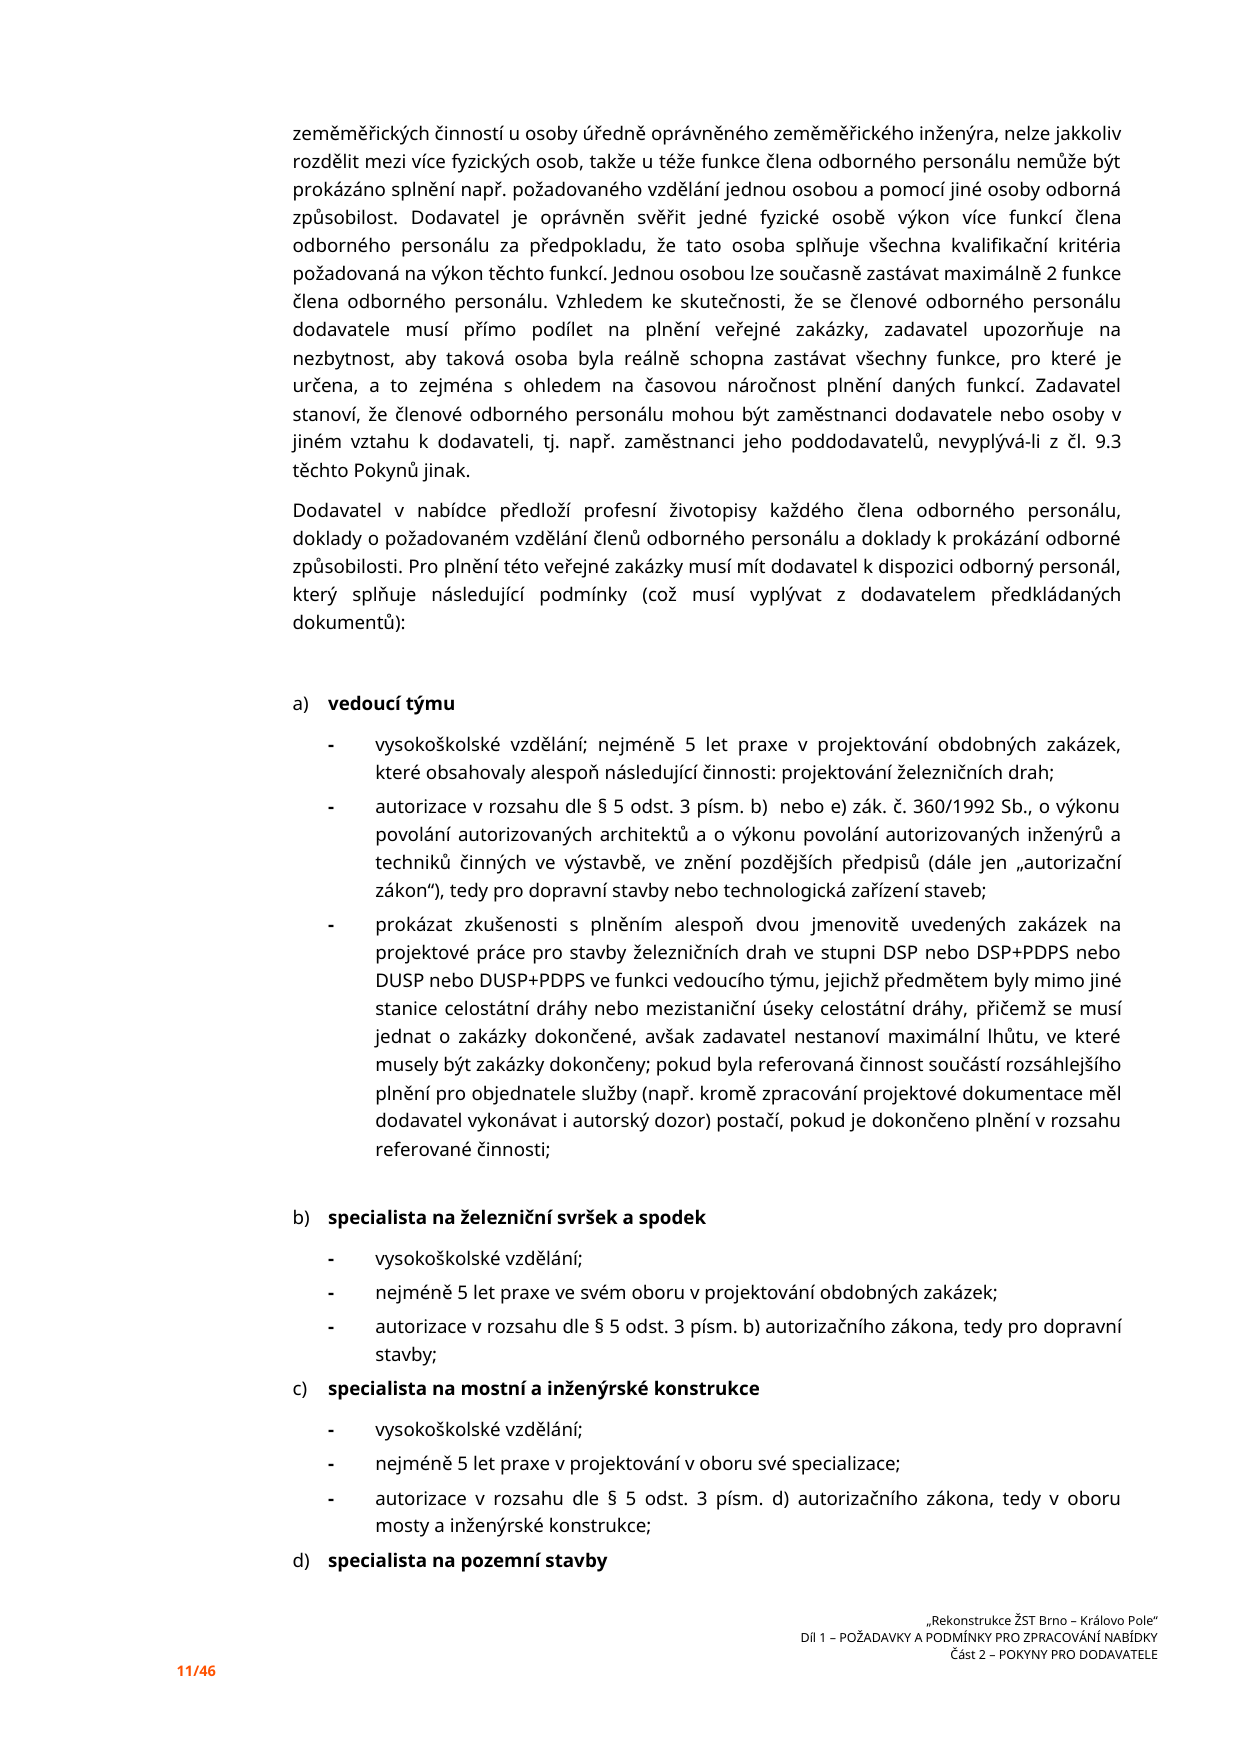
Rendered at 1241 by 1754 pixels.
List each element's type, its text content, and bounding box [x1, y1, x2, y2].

text vysokoškolské vzdělání; [328, 1245, 1122, 1270]
text nejméně 5 let praxe ve svém oboru v projektování obdobných zakázek; [328, 1279, 1122, 1305]
text prokázat zkušenosti s plněním alespoň dvou jmenovitě uvedených zakázek na projektové práce pro stavby železničních drah ve stupni DSP nebo DSP+PDPS nebo DUSP nebo DUSP+PDPS ve funkci vedoucího týmu, jejichž předmětem byly mimo jiné stanice celostátní dráhy nebo mezistaniční úseky celostátní dráhy, přičemž se musí jednat o zakázky dokončené, avšak zadavatel nestanoví maximální lhůtu, ve které musely být zakázky dokončeny; pokud byla referovaná činnost součástí rozsáhlejšího plnění pro objednatele služby (např. kromě zpracování projektové dokumentace měl dodavatel vykonávat i autorský dozor) postačí, pokud je dokončeno plnění v rozsahu referované činnosti; [328, 912, 1122, 1161]
text autorizace v rozsahu dle § 5 odst. 3 písm. b) autorizačního zákona, tedy pro dopravní stavby; [328, 1313, 1122, 1367]
list specialista na železniční svršek a spodek [292, 1204, 1122, 1230]
text vysokoškolské vzdělání; nejméně 5 let praxe v projektování obdobných zakázek, které obsahovaly alespoň následující činnosti: projektování železničních drah; [328, 731, 1122, 784]
list specialista na pozemní stavby [292, 1547, 1122, 1573]
list specialista na mostní a inženýrské konstrukce [292, 1376, 1122, 1401]
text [328, 1451, 1122, 1476]
text Dodavatel v nabídce předloží profesní životopisy každého člena odborného personálu, doklady o požadovaném vzdělání členů odborného personálu a doklady k prokázání odborné způsobilosti. Pro plnění této veřejné zakázky musí mít dodavatel k dispozici odborný personál, který splňuje následující podmínky (což musí vyplývat z dodavatelem předkládaných dokumentů): [292, 497, 1122, 635]
list vedoucí týmu [292, 691, 1122, 716]
text autorizace v rozsahu dle § 5 odst. 3 písm. b) nebo e) zák. č. 360/1992 Sb., o výkonu povolání autorizovaných architektů a o výkonu povolání autorizovaných inženýrů a techniků činných ve výstavbě, ve znění pozdějších předpisů (dále jen „autorizační zákon“), tedy pro dopravní stavby nebo technologická zařízení staveb; [328, 793, 1122, 903]
text autorizace v rozsahu dle § 5 odst. 3 písm. d) autorizačního zákona, tedy v oboru mosty a inženýrské konstrukce; [328, 1485, 1122, 1538]
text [292, 121, 1122, 482]
text vysokoškolské vzdělání; [328, 1416, 1122, 1442]
